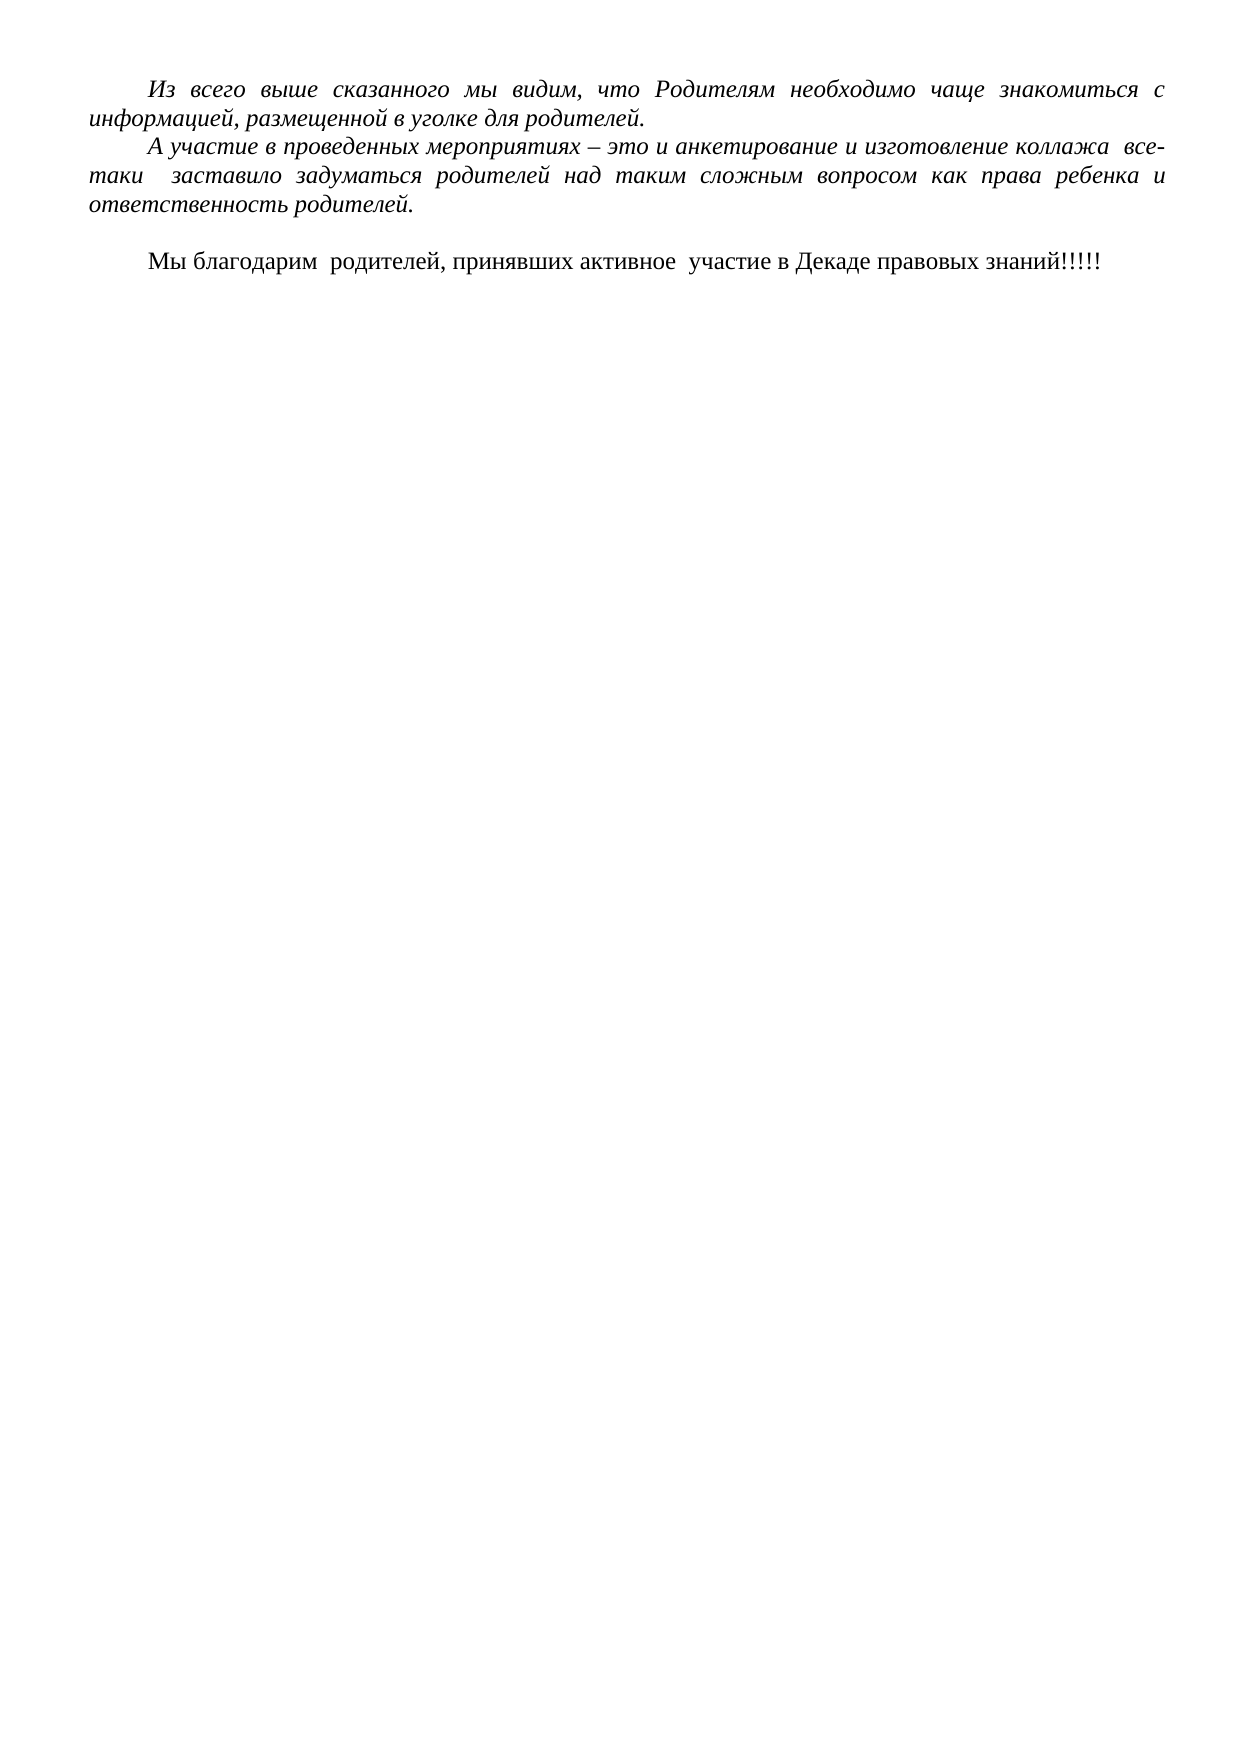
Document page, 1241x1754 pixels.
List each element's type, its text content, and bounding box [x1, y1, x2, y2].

text Из всего выше сказанного мы видим, что Родителям необходимо чаще знакомиться с информацией, размещенной в уголке для родителей. [89, 74, 1167, 131]
text Мы благодарим родителей, принявших активное участие в Декаде правовых знаний!!!!! [89, 246, 1167, 275]
text А участие в проведенных мероприятиях – это и анкетирование и изготовление коллажа все-таки заставило задуматься родителей над таким сложным вопросом как права ребенка и ответственность родителей. [89, 131, 1167, 218]
